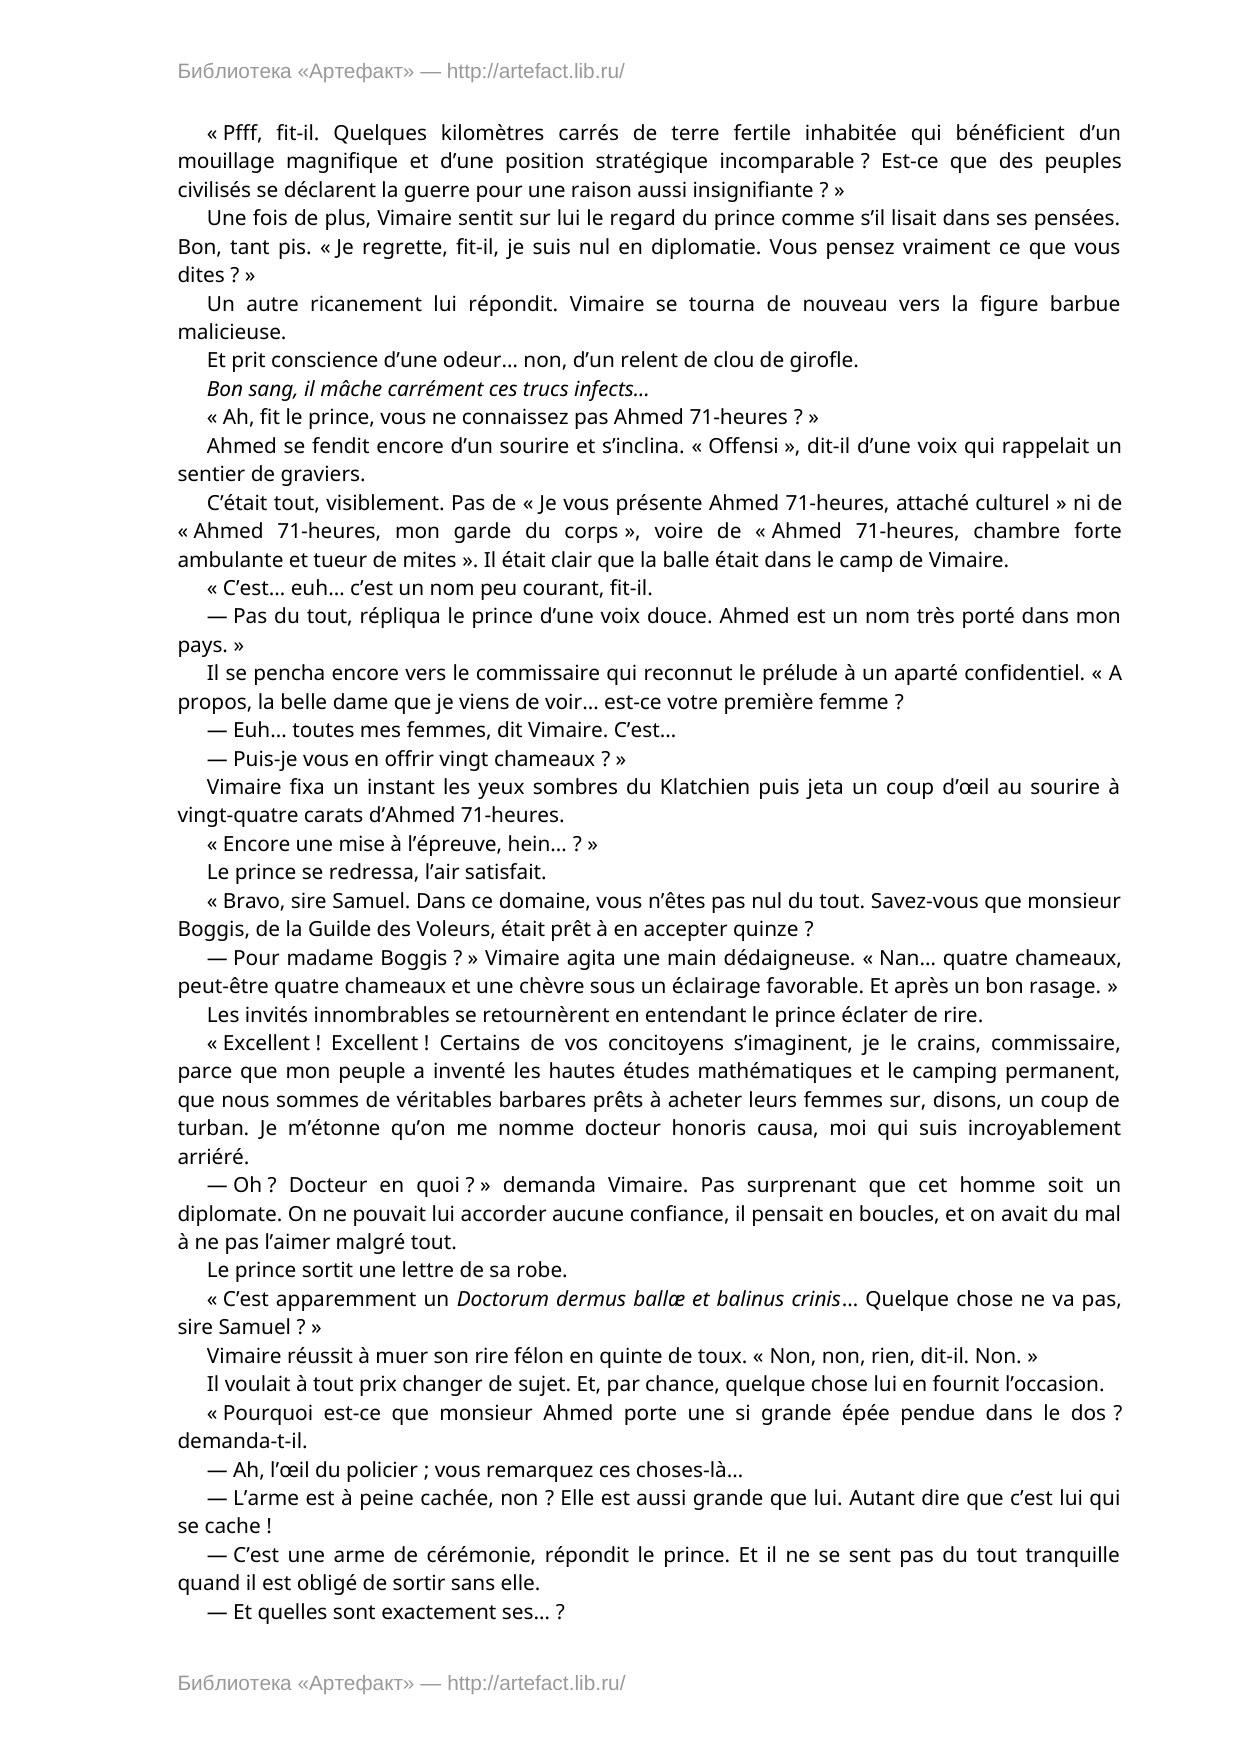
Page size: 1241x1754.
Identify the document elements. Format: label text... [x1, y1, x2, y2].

text Et prit conscience d’une odeur… non, d’un relent de clou de girofle. [177, 346, 1122, 374]
text — Ah, l’œil du policier ; vous remarquez ces choses-là… [177, 1455, 1122, 1483]
text — Pas du tout, répliqua le prince d’une voix douce. Ahmed est un nom très porté dans mon pays. » [177, 602, 1122, 658]
text « Ah, fit le prince, vous ne connaissez pas Ahmed 71-heures ? » [177, 402, 1122, 431]
text Vimaire réussit à muer son rire félon en quinte de toux. « Non, non, rien, dit-il. Non. » [177, 1341, 1122, 1369]
text Une fois de plus, Vimaire sentit sur lui le regard du prince comme s’il lisait dans ses pensées. Bon, tant pis. « Je regrette, fit-il, je suis nul en diplomatie. Vous pensez vraiment ce que vous dites ? » [177, 203, 1122, 289]
text « Pourquoi est-ce que monsieur Ahmed porte une si grande épée pendue dans le dos ? demanda-t-il. [177, 1398, 1122, 1455]
text — Et quelles sont exactement ses… ? [177, 1597, 1122, 1625]
text « Pfff, fit-il. Quelques kilomètres carrés de terre fertile inhabitée qui bénéficient d’un mouillage magnifique et d’une position stratégique incomparable ? Est-ce que des peuples civilisés se déclarent la guerre pour une raison aussi insignifiante ? » [177, 118, 1122, 203]
text « Bravo, sire Samuel. Dans ce domaine, vous n’êtes pas nul du tout. Savez-vous que monsieur Boggis, de la Guilde des Voleurs, était prêt à en accepter quinze ? [177, 886, 1122, 943]
text — Pour madame Boggis ? » Vimaire agita une main dédaigneuse. « Nan… quatre chameaux, peut-être quatre chameaux et une chèvre sous un éclairage favorable. Et après un bon rasage. » [177, 943, 1122, 1000]
text Les invités innombrables se retournèrent en entendant le prince éclater de rire. [177, 1000, 1122, 1028]
text « Excellent ! Excellent ! Certains de vos concitoyens s’imaginent, je le crains, commissaire, parce que mon peuple a inventé les hautes études mathématiques et le camping permanent, que nous sommes de véritables barbares prêts à acheter leurs femmes sur, disons, un coup de turban. Je m’étonne qu’on me nomme docteur honoris causa, moi qui suis incroyablement arriéré. [177, 1028, 1122, 1170]
text — Puis-je vous en offrir vingt chameaux ? » [177, 744, 1122, 772]
text Le prince sortit une lettre de sa robe. [177, 1256, 1122, 1284]
text « C’est apparemment un Doctorum dermus ballæ et balinus crinis… Quelque chose ne va pas, sire Samuel ? » [177, 1284, 1122, 1341]
text Le prince se redressa, l’air satisfait. [177, 857, 1122, 886]
text « Encore une mise à l’épreuve, hein… ? » [177, 829, 1122, 857]
text — L’arme est à peine cachée, non ? Elle est aussi grande que lui. Autant dire que c’est lui qui se cache ! [177, 1483, 1122, 1540]
text « C’est… euh… c’est un nom peu courant, fit-il. [177, 573, 1122, 602]
text C’était tout, visiblement. Pas de « Je vous présente Ahmed 71-heures, attaché culturel » ni de « Ahmed 71-heures, mon garde du corps », voire de « Ahmed 71-heures, chambre forte ambulante et tueur de mites ». Il était clair que la balle était dans le camp de Vimaire. [177, 488, 1122, 573]
text — Euh… toutes mes femmes, dit Vimaire. C’est… [177, 715, 1122, 744]
text Il se pencha encore vers le commissaire qui reconnut le prélude à un aparté confidentiel. « A propos, la belle dame que je viens de voir… est-ce votre première femme ? [177, 658, 1122, 715]
text — C’est une arme de cérémonie, répondit le prince. Et il ne se sent pas du tout tranquille quand il est obligé de sortir sans elle. [177, 1540, 1122, 1597]
text Bon sang, il mâche carrément ces trucs infects… [177, 374, 1122, 402]
text — Oh ? Docteur en quoi ? » demanda Vimaire. Pas surprenant que cet homme soit un diplomate. On ne pouvait lui accorder aucune confiance, il pensait en boucles, et on avait du mal à ne pas l’aimer malgré tout. [177, 1170, 1122, 1256]
text Il voulait à tout prix changer de sujet. Et, par chance, quelque chose lui en fournit l’occasion. [177, 1369, 1122, 1398]
text Un autre ricanement lui répondit. Vimaire se tourna de nouveau vers la figure barbue malicieuse. [177, 289, 1122, 346]
text Ahmed se fendit encore d’un sourire et s’inclina. « Offensi », dit-il d’une voix qui rappelait un sentier de graviers. [177, 431, 1122, 488]
text Vimaire fixa un instant les yeux sombres du Klatchien puis jeta un coup d’œil au sourire à vingt-quatre carats d’Ahmed 71-heures. [177, 772, 1122, 829]
